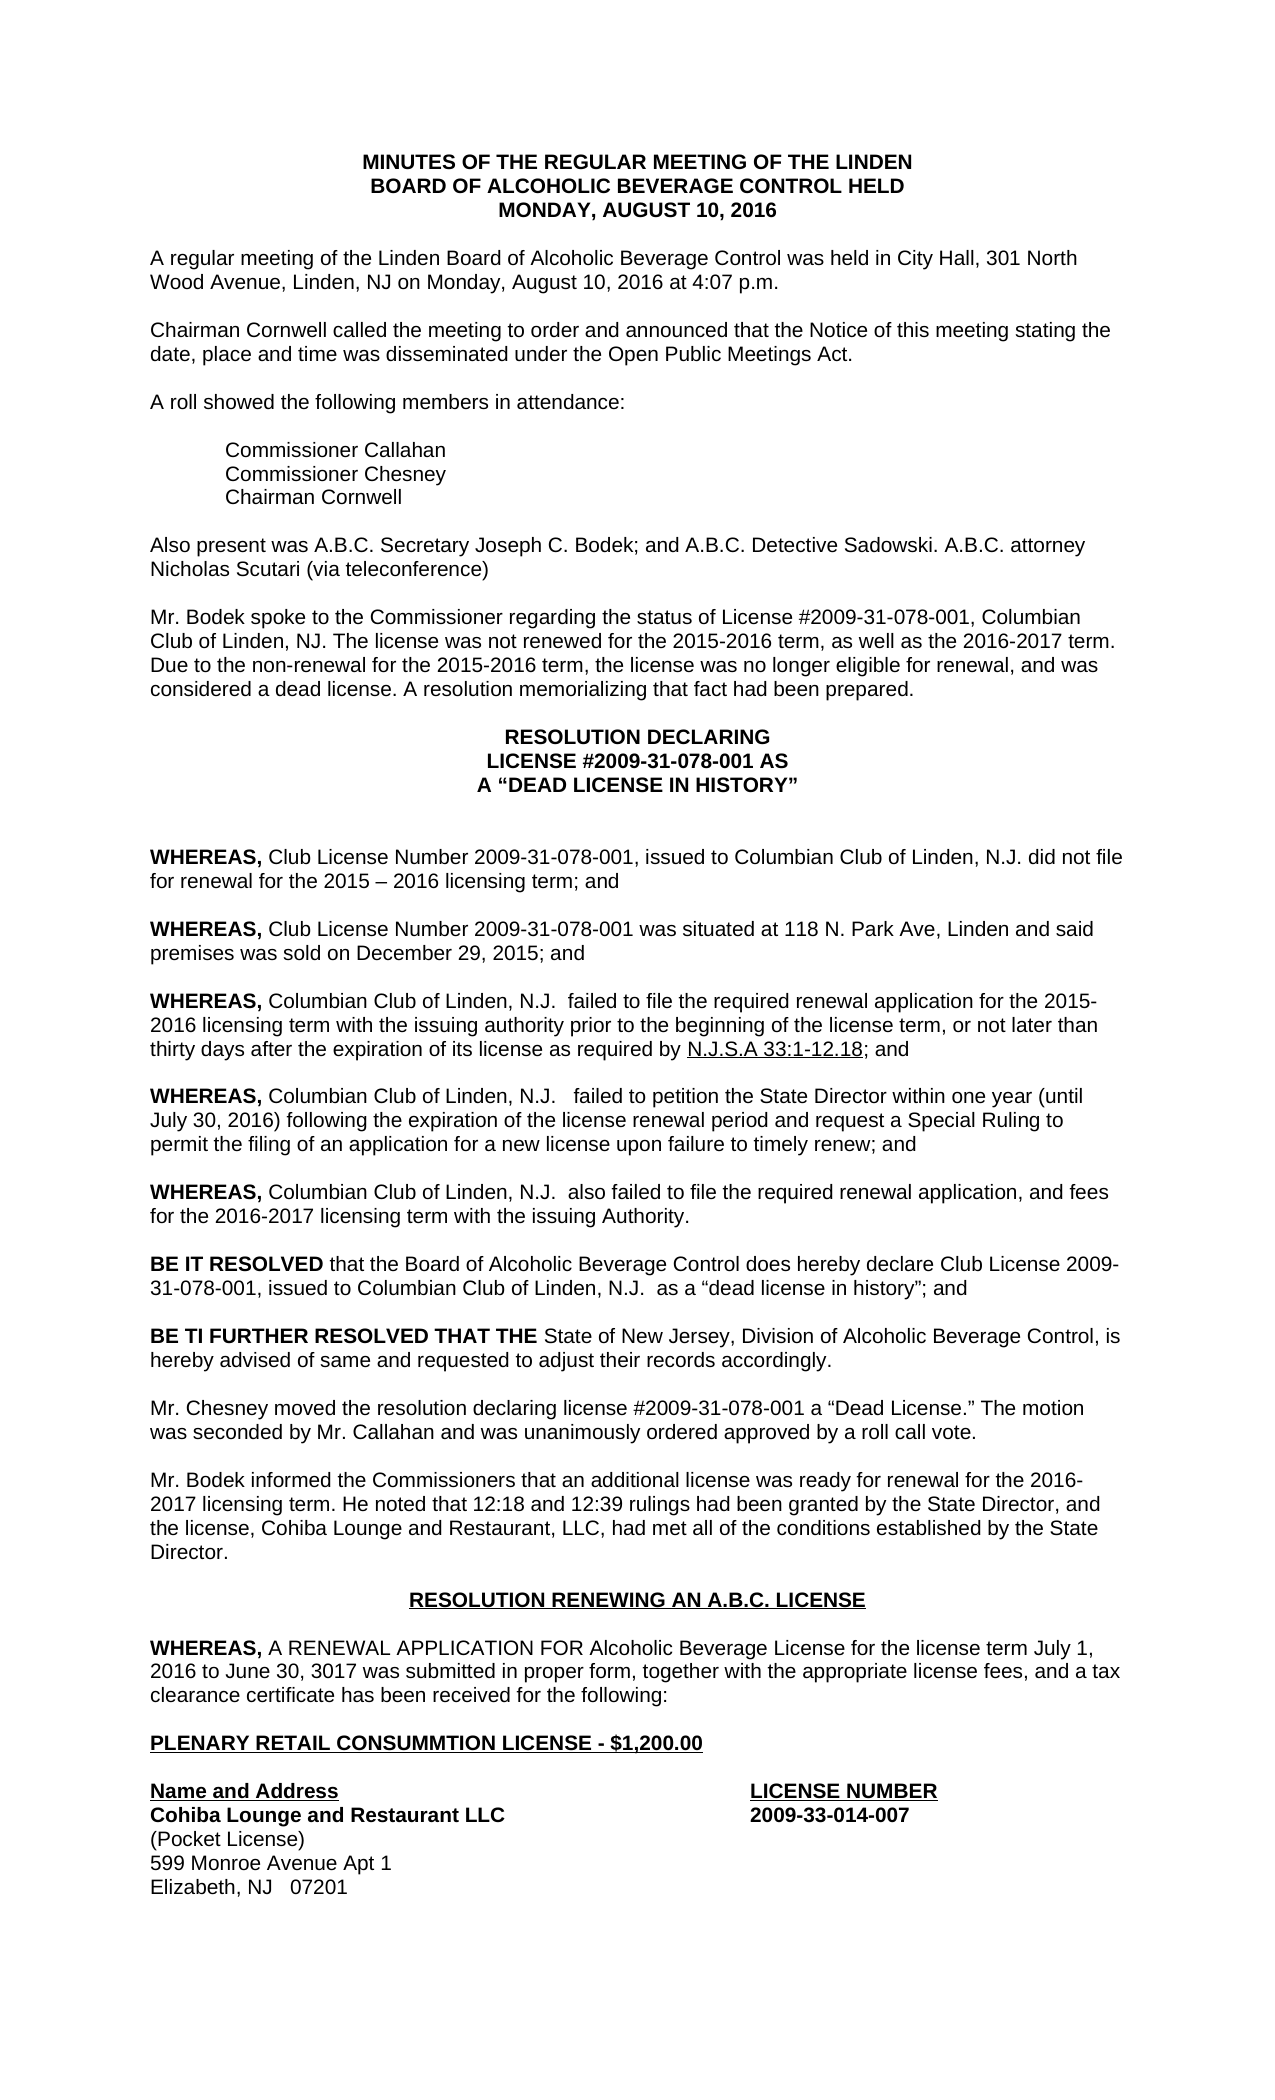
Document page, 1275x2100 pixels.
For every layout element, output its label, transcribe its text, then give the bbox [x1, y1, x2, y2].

text Mr. Chesney moved the resolution declaring license #2009-31-078-001 a “Dead License.” The motion was seconded by Mr. Callahan and was unanimously ordered approved by a roll call vote. [150, 1396, 1125, 1444]
text Commissioner Chesney [150, 461, 1125, 485]
text Cohiba Lounge and Restaurant LLC 2009-33-014-007 [150, 1803, 1125, 1827]
text WHEREAS, Club License Number 2009-31-078-001, issued to Columbian Club of Linden, N.J. did not file for renewal for the 2015 – 2016 licensing term; and [150, 845, 1125, 893]
text BOARD OF ALCOHOLIC BEVERAGE CONTROL HELD [150, 174, 1125, 198]
text Mr. Bodek informed the Commissioners that an additional license was ready for renewal for the 2016-2017 licensing term. He noted that 12:18 and 12:39 rulings had been granted by the State Director, and the license, Cohiba Lounge and Restaurant, LLC, had met all of the conditions established by the State Director. [150, 1468, 1125, 1563]
text BE IT RESOLVED that the Board of Alcoholic Beverage Control does hereby declare Club License 2009-31-078-001, issued to Columbian Club of Linden, N.J. as a “dead license in history”; and [150, 1252, 1125, 1300]
text WHEREAS, Columbian Club of Linden, N.J. failed to petition the State Director within one year (until July 30, 2016) following the expiration of the license renewal period and request a Special Ruling to permit the filing of an application for a new license upon failure to timely renew; and [150, 1084, 1125, 1156]
text Name and Address LICENSE NUMBER [150, 1779, 1125, 1803]
text Elizabeth, NJ 07201 [150, 1875, 1125, 1899]
text Chairman Cornwell called the meeting to order and announced that the Notice of this meeting stating the date, place and time was disseminated under the Open Public Meetings Act. [150, 318, 1125, 366]
text PLENARY RETAIL CONSUMMTION LICENSE - $1,200.00 [150, 1731, 1125, 1755]
text 599 Monroe Avenue Apt 1 [150, 1851, 1125, 1875]
text A regular meeting of the Linden Board of Alcoholic Beverage Control was held in City Hall, 301 North Wood Avenue, Linden, NJ on Monday, August 10, 2016 at 4:07 p.m. [150, 246, 1125, 294]
text A “DEAD LICENSE IN HISTORY” [150, 773, 1125, 797]
text LICENSE #2009-31-078-001 AS [150, 749, 1125, 773]
text RESOLUTION DECLARING [150, 725, 1125, 749]
text BE TI FURTHER RESOLVED THAT THE State of New Jersey, Division of Alcoholic Beverage Control, is hereby advised of same and requested to adjust their records accordingly. [150, 1324, 1125, 1372]
text WHEREAS, Columbian Club of Linden, N.J. also failed to file the required renewal application, and fees for the 2016-2017 licensing term with the issuing Authority. [150, 1180, 1125, 1228]
text MINUTES OF THE REGULAR MEETING OF THE LINDEN [150, 150, 1125, 174]
text (Pocket License) [150, 1827, 1125, 1851]
text A roll showed the following members in attendance: [150, 389, 1125, 413]
text Also present was A.B.C. Secretary Joseph C. Bodek; and A.B.C. Detective Sadowski. A.B.C. attorney Nicholas Scutari (via teleconference) [150, 533, 1125, 581]
text WHEREAS, Club License Number 2009-31-078-001 was situated at 118 N. Park Ave, Linden and said premises was sold on December 29, 2015; and [150, 917, 1125, 964]
text Chairman Cornwell [150, 485, 1125, 509]
text WHEREAS, A RENEWAL APPLICATION FOR Alcoholic Beverage License for the license term July 1, 2016 to June 30, 3017 was submitted in proper form, together with the appropriate license fees, and a tax clearance certificate has been received for the following: [150, 1635, 1125, 1707]
text Mr. Bodek spoke to the Commissioner regarding the status of License #2009-31-078-001, Columbian Club of Linden, NJ. The license was not renewed for the 2015-2016 term, as well as the 2016-2017 term. Due to the non-renewal for the 2015-2016 term, the license was no longer eligible for renewal, and was considered a dead license. A resolution memorializing that fact had been prepared. [150, 605, 1125, 701]
text WHEREAS, Columbian Club of Linden, N.J. failed to file the required renewal application for the 2015-2016 licensing term with the issuing authority prior to the beginning of the license term, or not later than thirty days after the expiration of its license as required by N.J.S.A 33:1-12.18; and [150, 988, 1125, 1060]
text MONDAY, AUGUST 10, 2016 [150, 198, 1125, 222]
text RESOLUTION RENEWING AN A.B.C. LICENSE [150, 1587, 1125, 1611]
text Commissioner Callahan [150, 437, 1125, 461]
